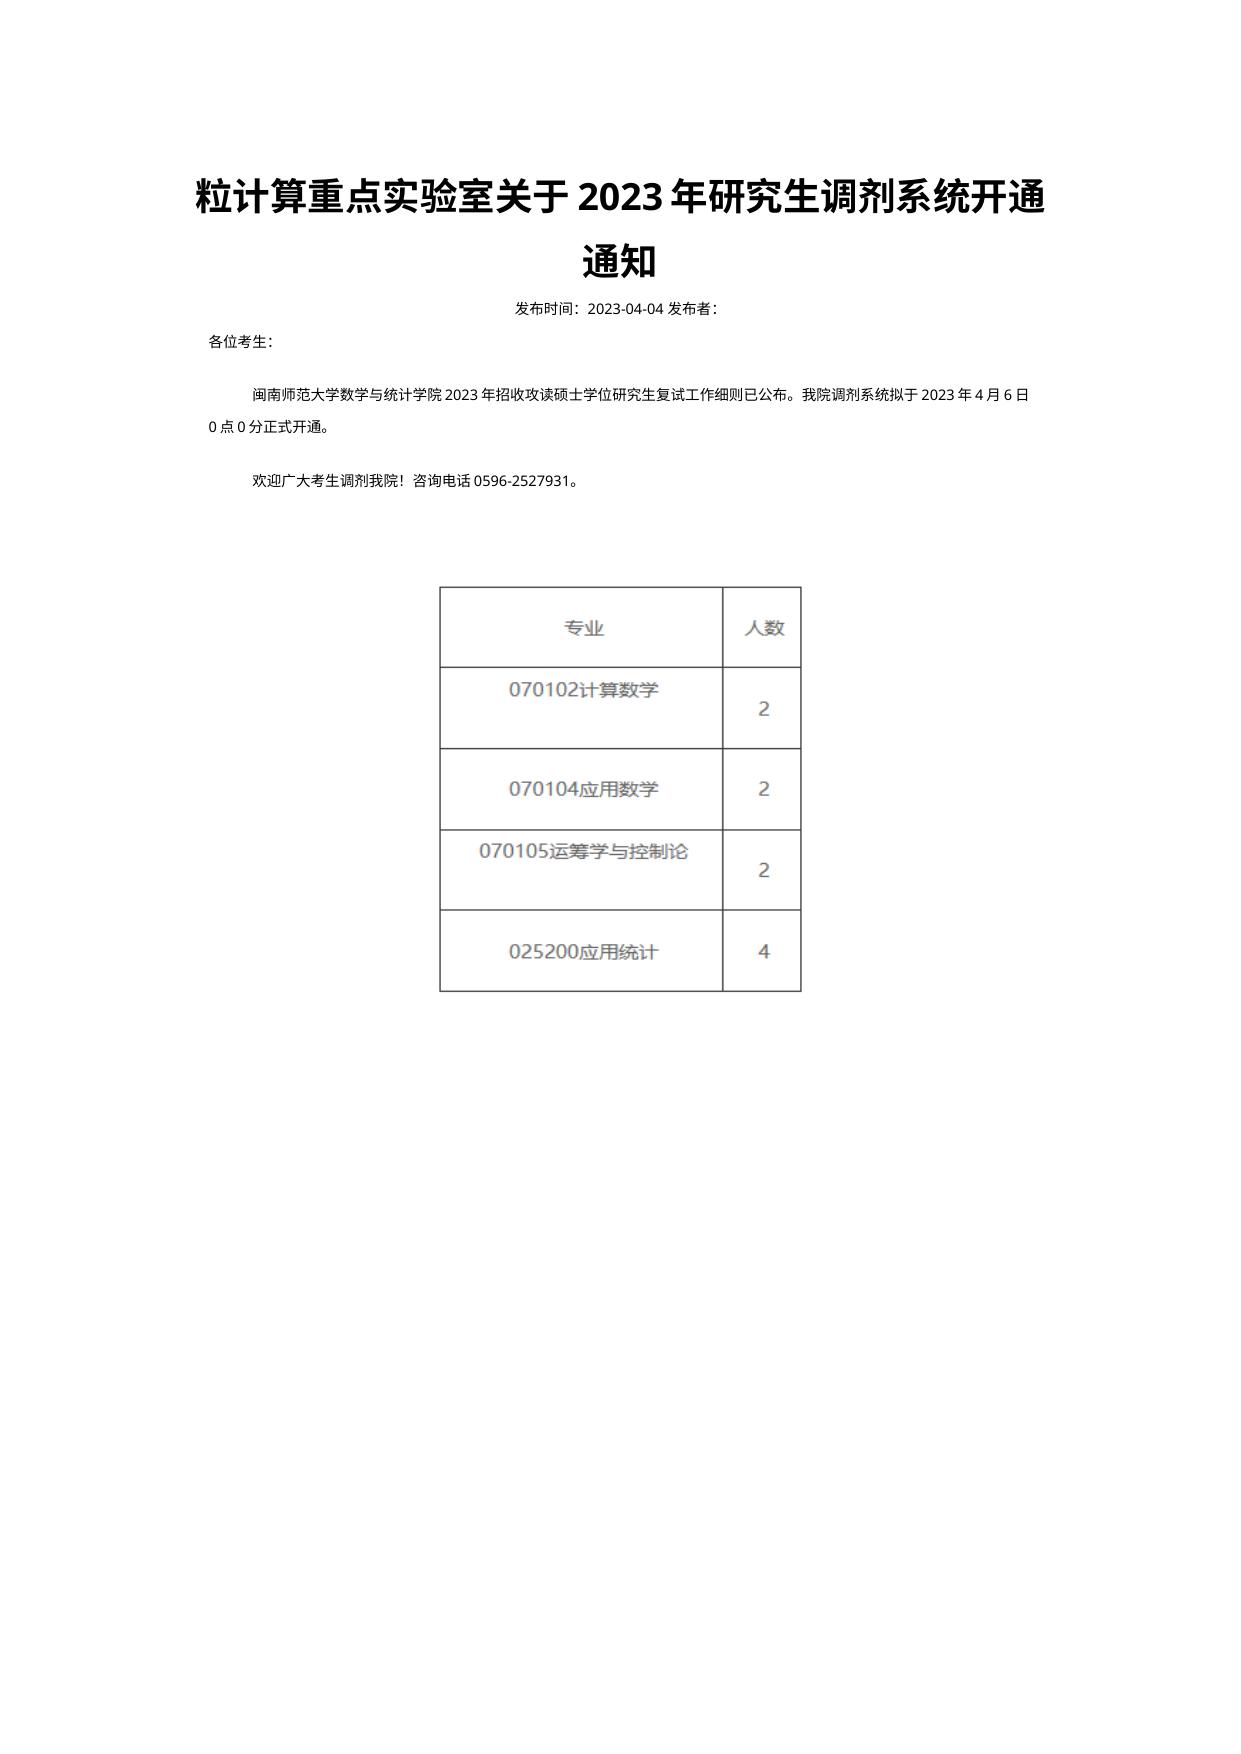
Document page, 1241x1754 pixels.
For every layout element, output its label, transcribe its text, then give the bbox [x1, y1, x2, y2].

text 欢迎广大考生调剂我院！咨询电话0596-2527931。 [208, 464, 1032, 496]
subtitle 粒计算重点实验室关于2023年研究生调剂系统开通通知 [187, 162, 1053, 292]
text 发布时间：2023-04-04 发布者： [187, 292, 1053, 324]
text 闽南师范大学数学与统计学院2023年招收攻读硕士学位研究生复试工作细则已公布。我院调剂系统拟于2023年4月6日0点0分正式开通。 [208, 378, 1032, 443]
text 各位考生： [208, 324, 1032, 357]
picture [414, 570, 826, 1005]
